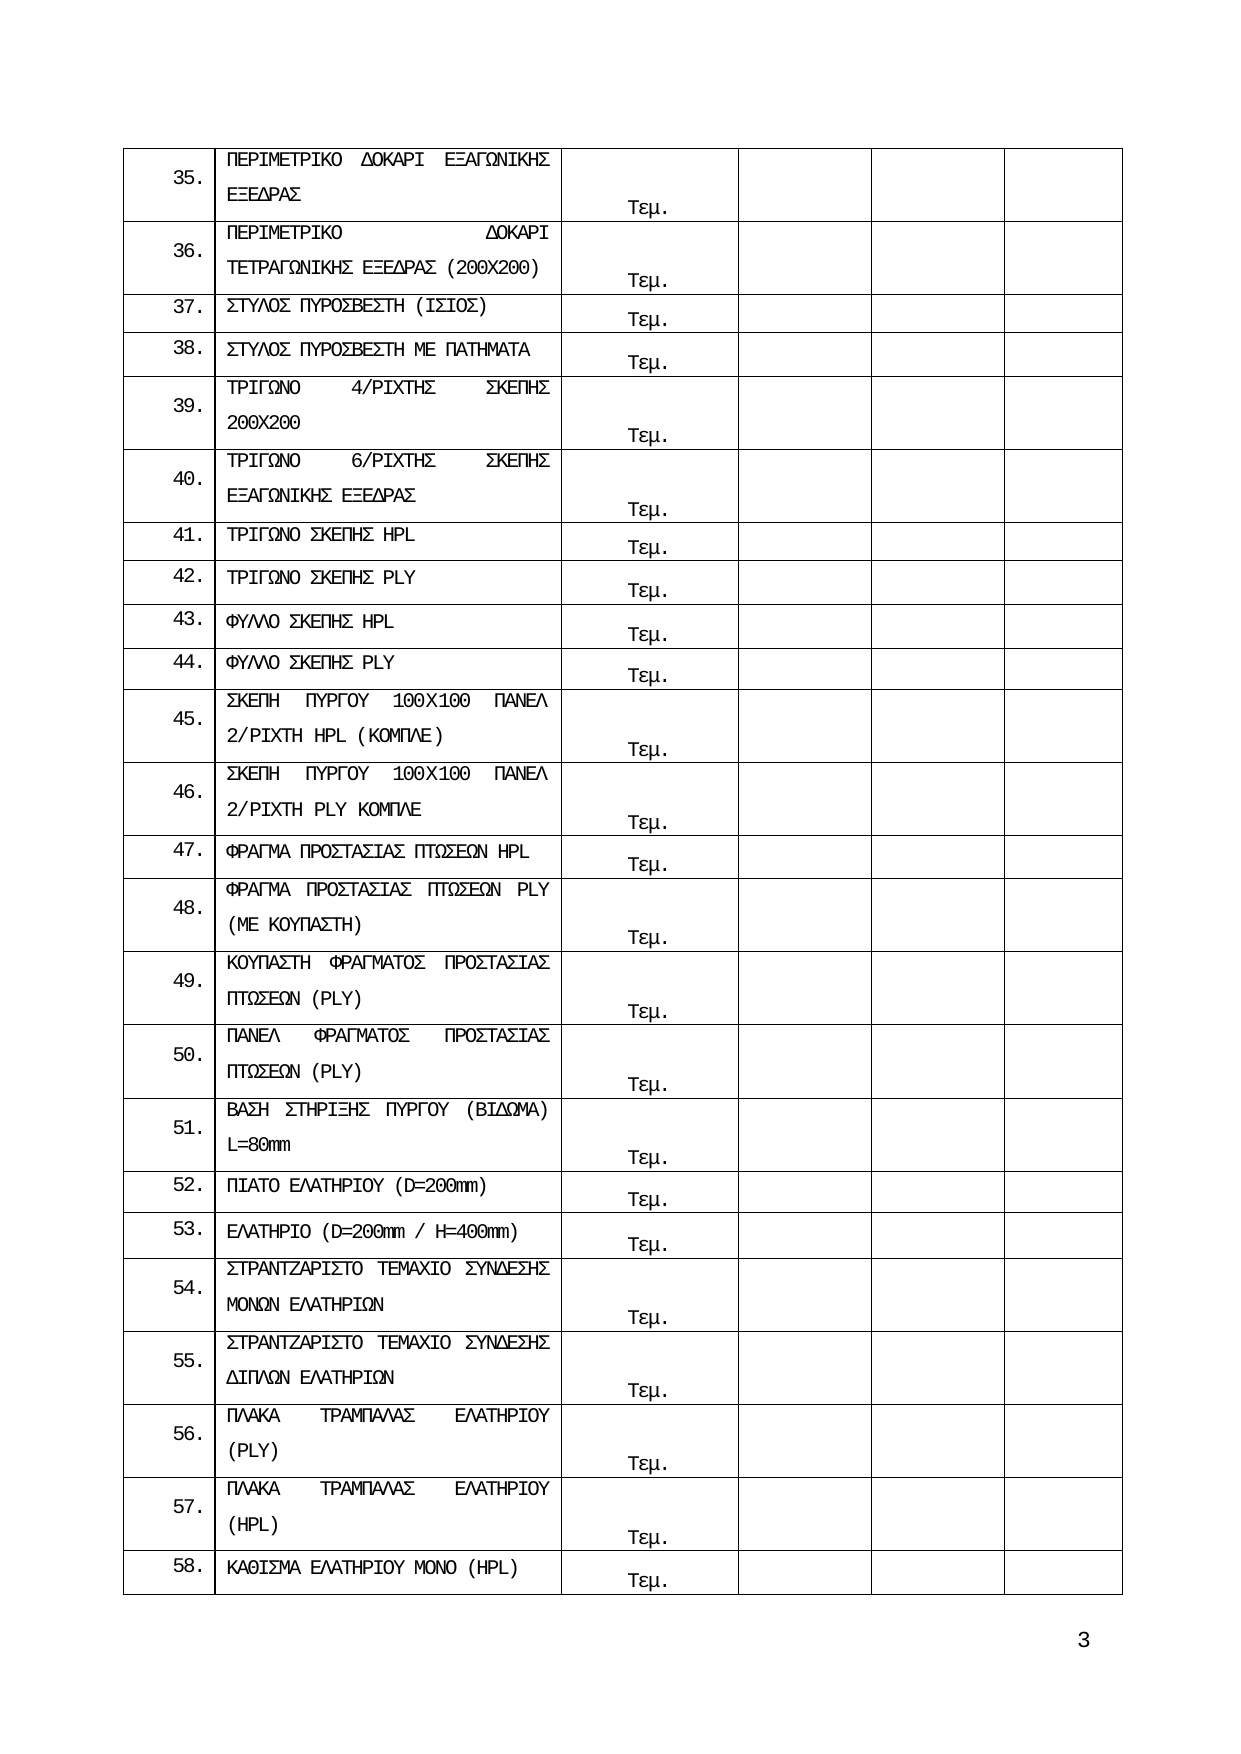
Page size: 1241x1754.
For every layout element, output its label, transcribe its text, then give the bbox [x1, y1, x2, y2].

table_cell [124, 649, 214, 689]
table_cell Τεμ. [562, 1478, 738, 1550]
table_cell [872, 222, 1004, 294]
table_cell [739, 1405, 871, 1477]
table_cell [872, 763, 1004, 835]
table_cell [872, 1259, 1004, 1331]
table_cell [739, 149, 871, 221]
table_cell Τεμ. [562, 377, 738, 449]
table_cell [1005, 1332, 1122, 1404]
table_cell [124, 1478, 214, 1550]
table_cell [124, 1405, 214, 1477]
table_cell [124, 879, 214, 951]
table_cell ΚΑΘΙΣΜΑ ΕΛΑΤΗΡΙΟΥ ΜΟΝΟ (HPL) [216, 1551, 561, 1594]
table_cell Τεμ. [562, 295, 738, 332]
table_cell [124, 1332, 214, 1404]
table_cell [1005, 1478, 1122, 1550]
table_cell [1005, 690, 1122, 762]
table_cell ΠΑΝΕΛ ΦΡΑΓΜΑΤΟΣ ΠΡΟΣΤΑΣΙΑΣ ΠΤΩΣΕΩΝ (PLY) [216, 1025, 561, 1097]
table_cell [124, 1213, 214, 1257]
table_cell ΣΤΡΑΝΤΖΑΡΙΣΤΟ ΤΕΜΑΧΙΟ ΣΥΝΔΕΣΗΣ ΜΟΝΩΝ ΕΛΑΤΗΡΙΩΝ [216, 1259, 561, 1331]
table_cell [739, 1213, 871, 1257]
table_cell ΤΡΙΓΩΝΟ ΣΚΕΠΗΣ PLY [216, 561, 561, 603]
table_cell [739, 952, 871, 1024]
table_cell [124, 605, 214, 647]
table_cell [739, 222, 871, 294]
table_cell Τεμ. [562, 836, 738, 878]
table_cell [739, 605, 871, 647]
table_cell [739, 1332, 871, 1404]
table_cell [1005, 1213, 1122, 1257]
table_cell ΣΤΡΑΝΤΖΑΡΙΣΤΟ ΤΕΜΑΧΙΟ ΣΥΝΔΕΣΗΣ ΔΙΠΛΩΝ ΕΛΑΤΗΡΙΩΝ [216, 1332, 561, 1404]
table_cell [739, 450, 871, 522]
table_cell [1005, 763, 1122, 835]
table_cell ΠΛΑΚΑ ΤΡΑΜΠΑΛΑΣ ΕΛΑΤΗΡΙΟΥ (PLY) [216, 1405, 561, 1477]
table_cell [1005, 1172, 1122, 1212]
table_cell [872, 1213, 1004, 1257]
table_cell Τεμ. [562, 1259, 738, 1331]
table_cell Τεμ. [562, 605, 738, 647]
table_cell [1005, 605, 1122, 647]
table_cell [739, 1551, 871, 1594]
table_cell ΠΙΑΤΟ ΕΛΑΤΗΡΙΟΥ (D=200mm) [216, 1172, 561, 1212]
table_cell ΣΚΕΠΗ ΠΥΡΓΟΥ 100Χ100 ΠΑΝΕΛ 2/ΡΙΧΤΗ PLY ΚΟΜΠΛΕ [216, 763, 561, 835]
table_cell [739, 879, 871, 951]
table_cell Τεμ. [562, 1332, 738, 1404]
table_cell ΦΥΛΛΟ ΣΚΕΠΗΣ HPL [216, 605, 561, 647]
table_cell [739, 377, 871, 449]
table_cell [1005, 333, 1122, 376]
table_cell ΣΚΕΠΗ ΠΥΡΓΟΥ 100Χ100 ΠΑΝΕΛ 2/ΡΙΧΤΗ HPL (ΚΟΜΠΛΕ) [216, 690, 561, 762]
table_cell [124, 561, 214, 603]
table_cell [872, 879, 1004, 951]
table_cell [872, 450, 1004, 522]
table_cell [1005, 1551, 1122, 1594]
table_cell [872, 1405, 1004, 1477]
table_cell [1005, 1025, 1122, 1097]
table_cell [1005, 450, 1122, 522]
table_cell [124, 222, 214, 294]
table_cell ΤΡΙΓΩΝΟ 6/ΡΙΧΤΗΣ ΣΚΕΠΗΣ ΕΞΑΓΩΝΙΚΗΣ ΕΞΕΔΡΑΣ [216, 450, 561, 522]
table_cell [1005, 879, 1122, 951]
table_cell [872, 295, 1004, 332]
table_cell ΤΡΙΓΩΝΟ 4/ΡΙΧΤΗΣ ΣΚΕΠΗΣ 200Χ200 [216, 377, 561, 449]
table_cell [872, 1551, 1004, 1594]
table_cell [124, 1099, 214, 1171]
table_cell [124, 523, 214, 560]
table_cell [872, 561, 1004, 603]
table_cell [872, 1332, 1004, 1404]
table_cell ΠΕΡΙΜΕΤΡΙΚΟ ΔΟΚΑΡΙ ΤΕΤΡΑΓΩΝΙΚΗΣ ΕΞΕΔΡΑΣ (200Χ200) [216, 222, 561, 294]
table_cell Τεμ. [562, 149, 738, 221]
table_cell [124, 952, 214, 1024]
table_cell Τεμ. [562, 222, 738, 294]
table_cell [1005, 836, 1122, 878]
table_cell [1005, 377, 1122, 449]
table_cell Τεμ. [562, 523, 738, 560]
table_cell [124, 763, 214, 835]
table_cell [872, 1099, 1004, 1171]
table_cell Τεμ. [562, 1213, 738, 1257]
table_cell ΒΑΣΗ ΣΤΗΡΙΞΗΣ ΠΥΡΓΟΥ (ΒΙΔΩΜΑ) L=80mm [216, 1099, 561, 1171]
table_cell [1005, 1405, 1122, 1477]
table_cell ΦΥΛΛΟ ΣΚΕΠΗΣ PLY [216, 649, 561, 689]
table_cell Τεμ. [562, 879, 738, 951]
table_cell [1005, 1099, 1122, 1171]
table_cell [124, 1025, 214, 1097]
table_cell [872, 523, 1004, 560]
table_cell [739, 561, 871, 603]
table_cell [124, 690, 214, 762]
table_cell [1005, 149, 1122, 221]
table_cell [739, 1478, 871, 1550]
table_cell Τεμ. [562, 1025, 738, 1097]
table_cell [124, 836, 214, 878]
table_cell [1005, 222, 1122, 294]
table_cell [872, 836, 1004, 878]
table_cell [124, 1259, 214, 1331]
table_cell ΕΛΑΤΗΡΙΟ (D=200mm / H=400mm) [216, 1213, 561, 1257]
table_cell [1005, 1259, 1122, 1331]
table_cell [124, 333, 214, 376]
table_cell [739, 690, 871, 762]
table_cell Τεμ. [562, 333, 738, 376]
table_cell [739, 1259, 871, 1331]
table_cell [124, 149, 214, 221]
table_cell [872, 1025, 1004, 1097]
table_cell [1005, 523, 1122, 560]
table_cell [124, 1551, 214, 1594]
table_cell [872, 1478, 1004, 1550]
table_cell [739, 333, 871, 376]
table_cell [739, 523, 871, 560]
table_cell Τεμ. [562, 1405, 738, 1477]
table_cell ΠΛΑΚΑ ΤΡΑΜΠΑΛΑΣ ΕΛΑΤΗΡΙΟΥ (HPL) [216, 1478, 561, 1550]
table_cell [739, 295, 871, 332]
table_cell [124, 295, 214, 332]
table_cell [1005, 561, 1122, 603]
table_cell [1005, 952, 1122, 1024]
table_cell [739, 1172, 871, 1212]
table_cell Τεμ. [562, 690, 738, 762]
table_cell ΚΟΥΠΑΣΤΗ ΦΡΑΓΜΑΤΟΣ ΠΡΟΣΤΑΣΙΑΣ ΠΤΩΣΕΩΝ (PLY) [216, 952, 561, 1024]
table_cell Τεμ. [562, 763, 738, 835]
table_cell [872, 649, 1004, 689]
table_cell [1005, 295, 1122, 332]
table_cell [739, 1025, 871, 1097]
table_cell [1005, 649, 1122, 689]
table_cell ΣΤΥΛΟΣ ΠΥΡΟΣΒΕΣΤΗ (ΙΣΙΟΣ) [216, 295, 561, 332]
table_cell [739, 763, 871, 835]
table_cell [872, 377, 1004, 449]
table_cell Τεμ. [562, 952, 738, 1024]
table_cell Τεμ. [562, 1551, 738, 1594]
table_cell Τεμ. [562, 1172, 738, 1212]
table_cell [124, 1172, 214, 1212]
table_cell [872, 952, 1004, 1024]
table_cell ΤΡΙΓΩΝΟ ΣΚΕΠΗΣ HPL [216, 523, 561, 560]
table_cell [739, 649, 871, 689]
table_cell [124, 377, 214, 449]
table_cell [124, 450, 214, 522]
table_cell [872, 333, 1004, 376]
table_cell [739, 836, 871, 878]
table_cell [872, 149, 1004, 221]
table_cell [872, 1172, 1004, 1212]
table_cell Τεμ. [562, 561, 738, 603]
table_cell [872, 605, 1004, 647]
table_cell Τεμ. [562, 649, 738, 689]
table_cell [872, 690, 1004, 762]
table_cell Τεμ. [562, 1099, 738, 1171]
table_cell ΣΤΥΛΟΣ ΠΥΡΟΣΒΕΣΤΗ ΜΕ ΠΑΤΗΜΑΤΑ [216, 333, 561, 376]
table_cell ΠΕΡΙΜΕΤΡΙΚΟ ΔΟΚΑΡΙ ΕΞΑΓΩΝΙΚΗΣ ΕΞΕΔΡΑΣ [216, 149, 561, 221]
table_cell ΦΡΑΓΜΑ ΠΡΟΣΤΑΣΙΑΣ ΠΤΩΣΕΩΝ HPL [216, 836, 561, 878]
table_cell ΦΡΑΓΜΑ ΠΡΟΣΤΑΣΙΑΣ ΠΤΩΣΕΩΝ PLY (ΜΕ ΚΟΥΠΑΣΤΗ) [216, 879, 561, 951]
table_cell [739, 1099, 871, 1171]
table_cell Τεμ. [562, 450, 738, 522]
